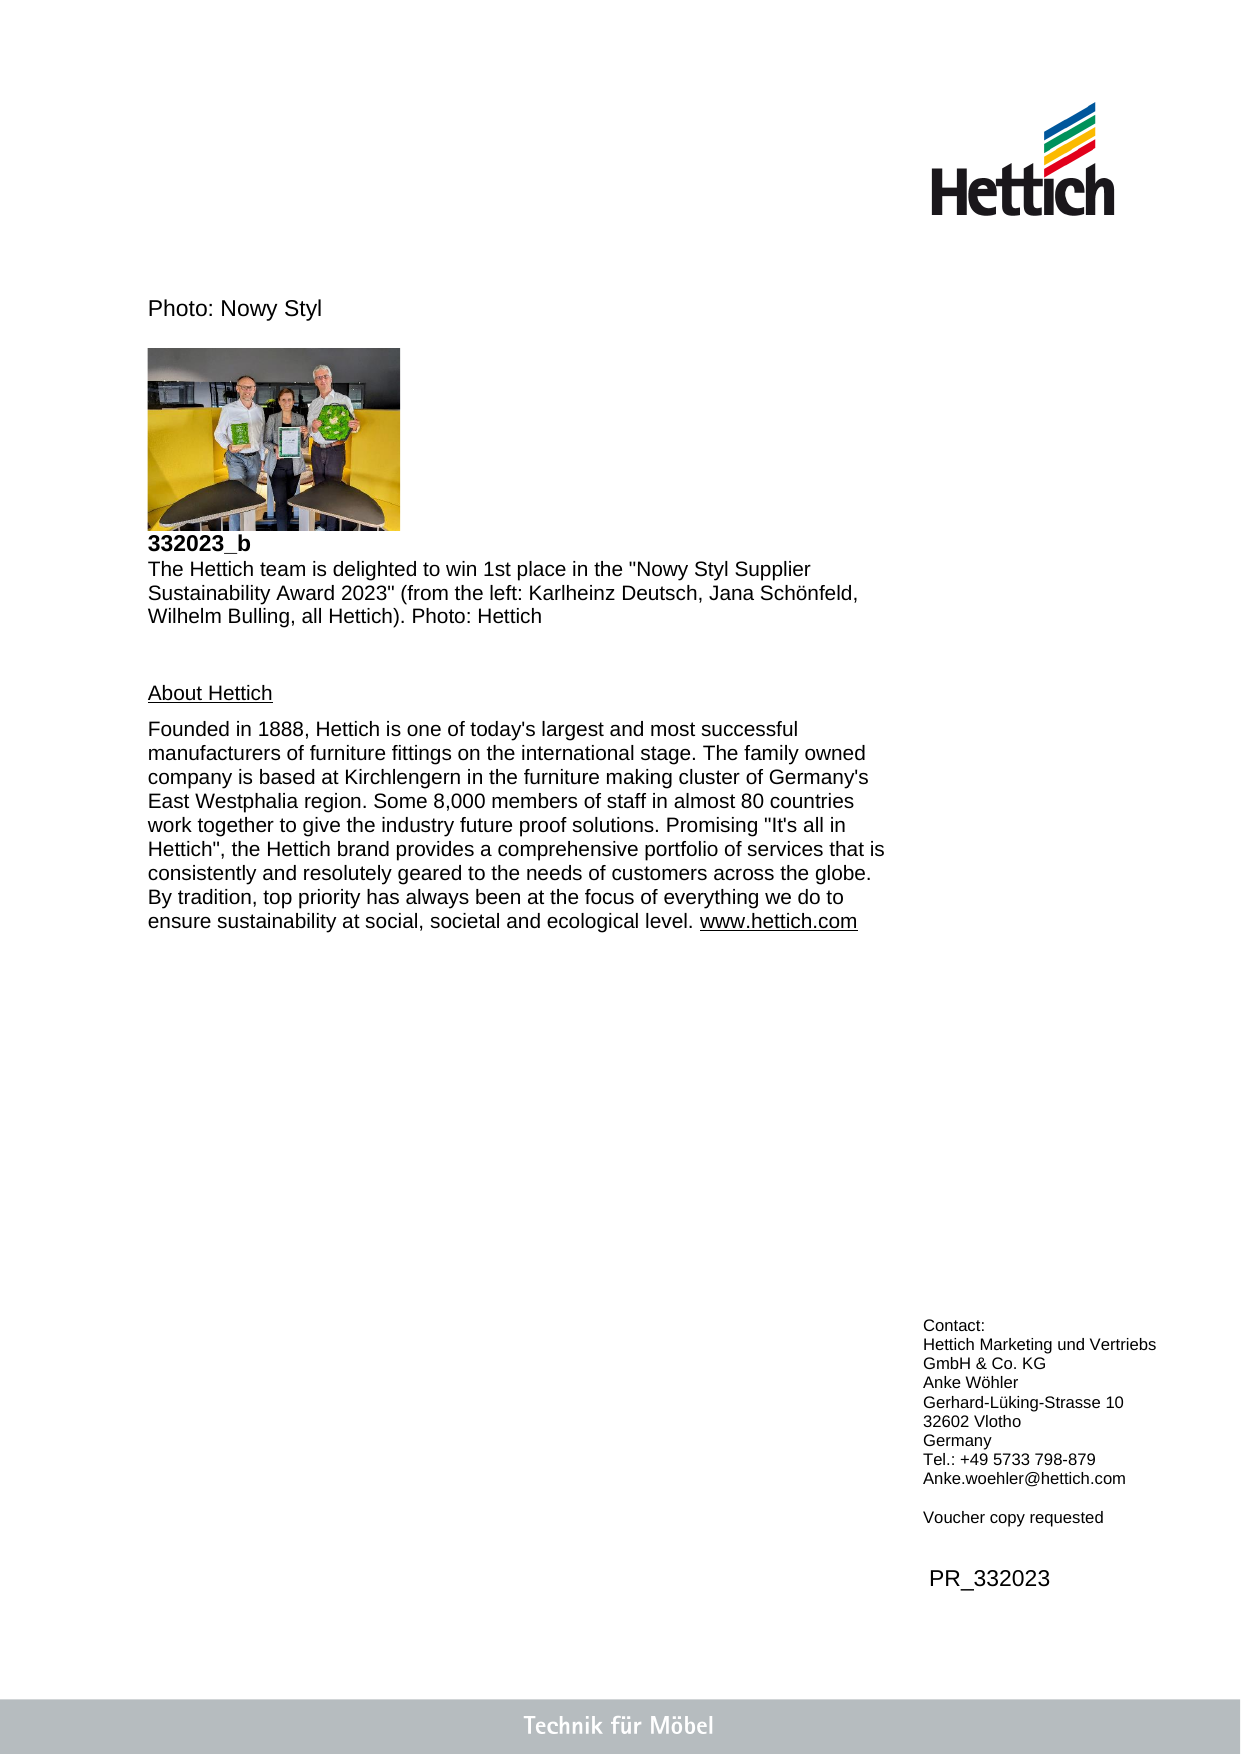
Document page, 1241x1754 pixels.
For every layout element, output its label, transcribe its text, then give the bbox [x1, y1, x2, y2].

picture [147, 348, 400, 531]
text The Hettich team is delighted to win 1st place in the "Nowy Styl Supplier Sustainability Award 2023" (from the left: Karlheinz Deutsch, Jana Schönfeld, Wilhelm Bulling, all Hettich). Photo: Hettich [148, 556, 886, 628]
picture [0, 1636, 1241, 1754]
text 332023_b [148, 530, 886, 556]
text Hettich is winner of the "Nowy Styl Supplier Sustainability Award 2023". Photo: Nowy Styl [148, 295, 886, 322]
picture [0, 21, 1239, 278]
text About Hettich [148, 681, 886, 705]
text Founded in 1888, Hettich is one of today's largest and most successful manufacturers of furniture fittings on the international stage. The family owned company is based at Kirchlengern in the furniture making cluster of Germany's East Westphalia region. Some 8,000 members of staff in almost 80 countries work together to give the industry future proof solutions. Promising "It's all in Hettich", the Hettich brand provides a comprehensive portfolio of services that is consistently and resolutely geared to the needs of customers across the globe. By tradition, top priority has always been at the focus of everything we do to ensure sustainability at social, societal and ecological level. www.hettich.com [148, 717, 886, 933]
